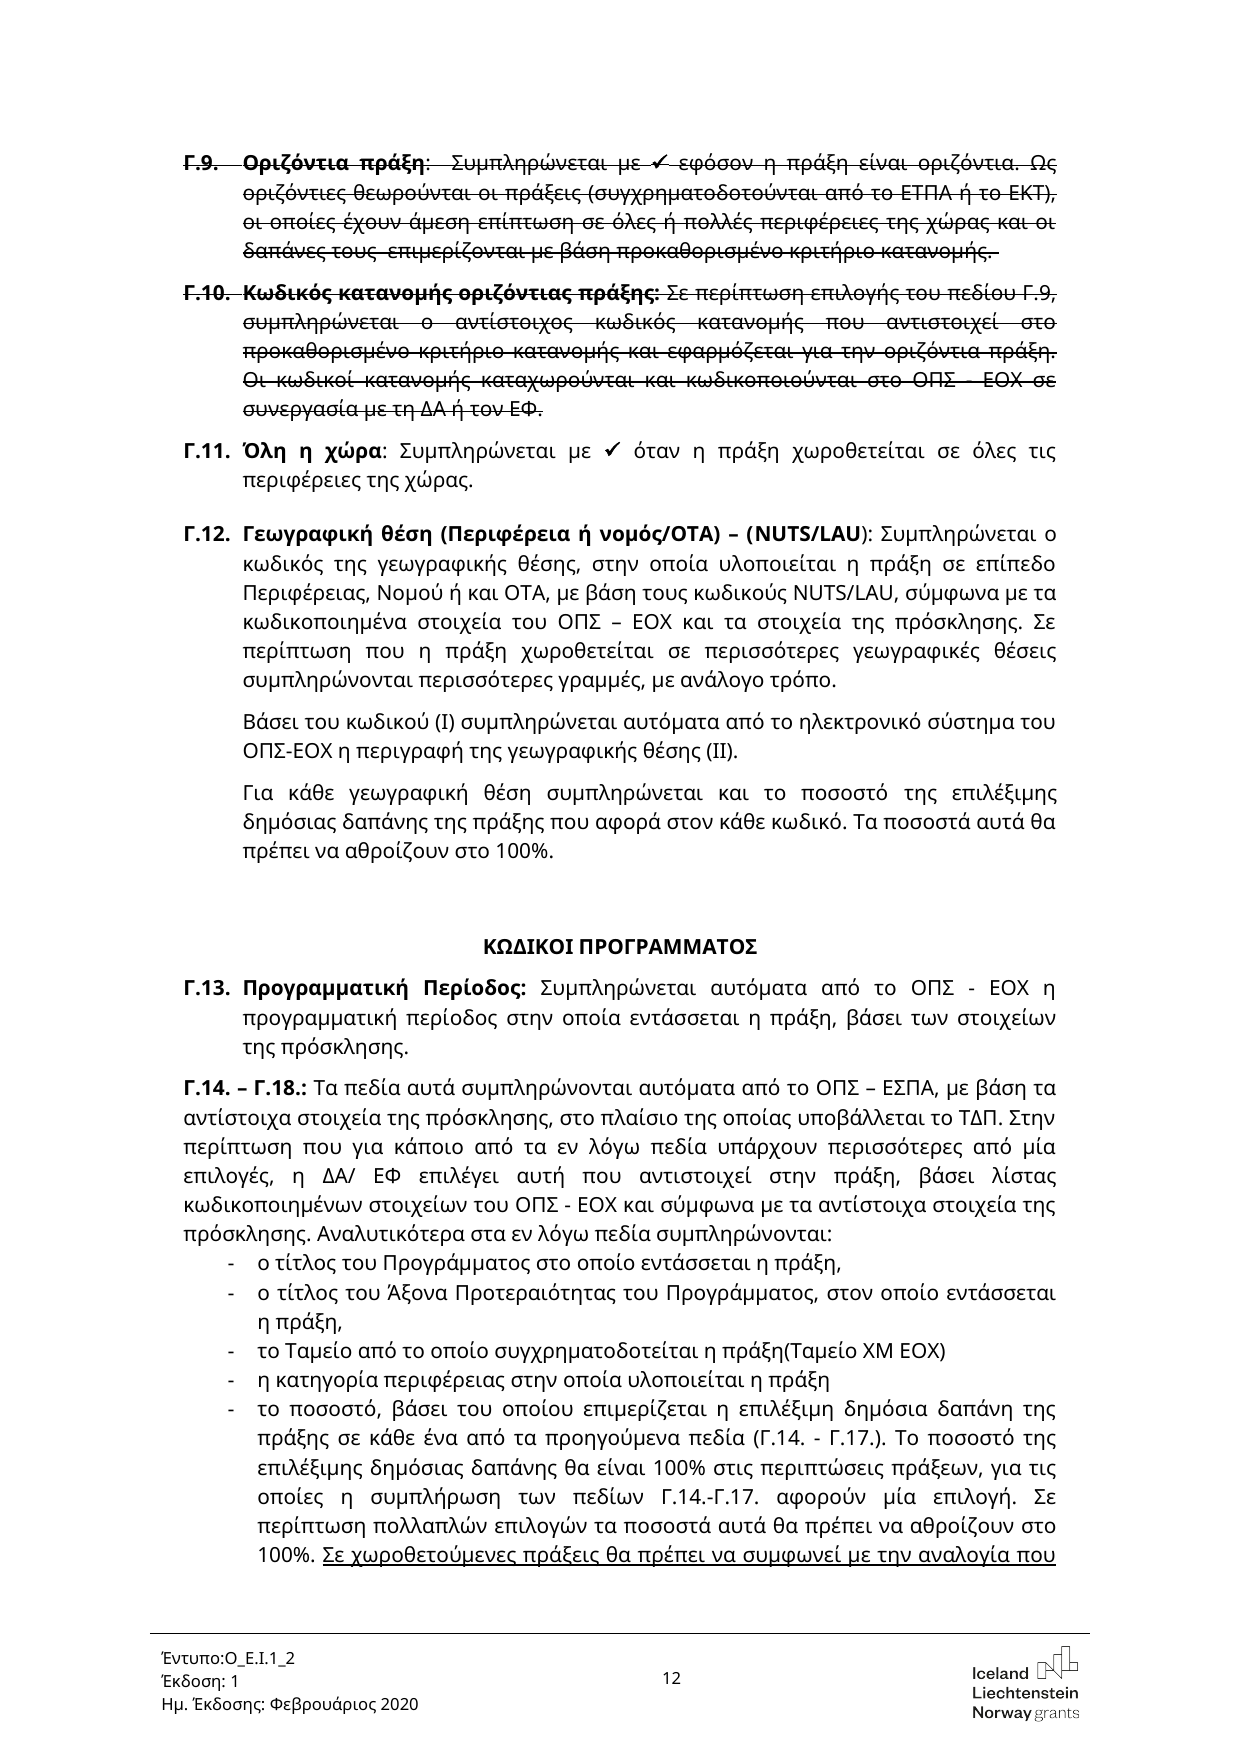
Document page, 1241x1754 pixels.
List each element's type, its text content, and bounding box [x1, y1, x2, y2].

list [227, 1393, 1057, 1568]
list Κωδικός κατανομής οριζόντιας πράξης: Σε περίπτωση επιλογής του πεδίου Γ.9, συμπληρώνεται ο αντίστοιχος κωδικός κατανομής που αντιστοιχεί στο προκαθορισμένο κριτήριο κατανομής και εφαρμόζεται για την οριζόντια πράξη. Οι κωδικοί κατανομής καταχωρούνται και κωδικοποιούνται στο ΟΠΣ - ΕΟΧ σε συνεργασία με τη ΔΑ ή τον ΕΦ. [183, 295, 1057, 423]
list η κατηγορία περιφέρειας στην οποία υλοποιείται η πράξη [227, 1364, 1057, 1393]
list ο τίτλος του Άξονα Προτεραιότητας του Προγράμματος, στον οποίο εντάσσεται η πράξη, [227, 1277, 1057, 1335]
list ο τίτλος του Προγράμματος στο οποίο εντάσσεται η πράξη, [227, 1248, 1057, 1277]
text Γ.14. – Γ.18.: Τα πεδία αυτά συμπληρώνονται αυτόματα από το ΟΠΣ – ΕΣΠΑ, με βάση τα αντίστοιχα στοιχεία της πρόσκλησης, στο πλαίσιο της οποίας υποβάλλεται το ΤΔΠ. Στην περίπτωση που για κάποιο από τα εν λόγω πεδία υπάρχουν περισσότερες από μία επιλογές, η ΔΑ/ ΕΦ επιλέγει αυτή που αντιστοιχεί στην πράξη, βάσει λίστας κωδικοποιημένων στοιχείων του ΟΠΣ - ΕΟΧ και σύμφωνα με τα αντίστοιχα στοιχεία της πρόσκλησης. Αναλυτικότερα στα εν λόγω πεδία συμπληρώνονται: [183, 1073, 1057, 1248]
text ΚΩΔΙΚΟΙ ΠΡΟΓΡΑΜΜΑΤΟΣ [183, 931, 1057, 960]
list Όλη η χώρα: Συμπληρώνεται με όταν η πράξη χωροθετείται σε όλες τις περιφέρειες της χώρας. [183, 435, 1057, 493]
list Βάσει του κωδικού (Ι) συμπληρώνεται αυτόματα από το ηλεκτρονικό σύστημα του ΟΠΣ-ΕΟΧ η περιγραφή της γεωγραφικής θέσης (ΙΙ). [242, 706, 1057, 764]
list Για κάθε γεωγραφική θέση συμπληρώνεται και το ποσοστό της επιλέξιμης δημόσιας δαπάνης της πράξης που αφορά στον κάθε κωδικό. Τα ποσοστά αυτά θα πρέπει να αθροίζουν στο 100%. [242, 777, 1057, 864]
list το Ταμείο από το οποίο συγχρηματοδοτείται η πράξη(Ταμείο ΧΜ ΕΟΧ) [227, 1335, 1057, 1364]
list Οριζόντια πράξη: Συμπληρώνεται με εφόσον η πράξη είναι οριζόντια. Ως οριζόντιες θεωρούνται οι πράξεις (συγχρηματοδοτούνται από το ΕΤΠΑ ή το ΕΚΤ), οι οποίες έχουν άμεση επίπτωση σε όλες ή πολλές περιφέρειες της χώρας και οι δαπάνες τους επιμερίζονται με βάση προκαθορισμένο κριτήριο κατανομής. [183, 148, 1057, 264]
list Γεωγραφική θέση (Περιφέρεια ή νομός/ΟΤΑ) – (NUTS/LAU): Συμπληρώνεται ο κωδικός της γεωγραφικής θέσης, στην οποία υλοποιείται η πράξη σε επίπεδο Περιφέρειας, Νομού ή και ΟΤΑ, με βάση τους κωδικούς NUTS/LAU, σύμφωνα με τα κωδικοποιημένα στοιχεία του ΟΠΣ – ΕΟΧ και τα στοιχεία της πρόσκλησης. Σε περίπτωση που η πράξη χωροθετείται σε περισσότερες γεωγραφικές θέσεις συμπληρώνονται περισσότερες γραμμές, με ανάλογο τρόπο. [183, 518, 1057, 693]
list Προγραμματική Περίοδος: Συμπληρώνεται αυτόματα από το ΟΠΣ - ΕΟΧ η προγραμματική περίοδος στην οποία εντάσσεται η πράξη, βάσει των στοιχείων της πρόσκλησης. [183, 973, 1057, 1060]
picture [972, 1646, 1080, 1722]
